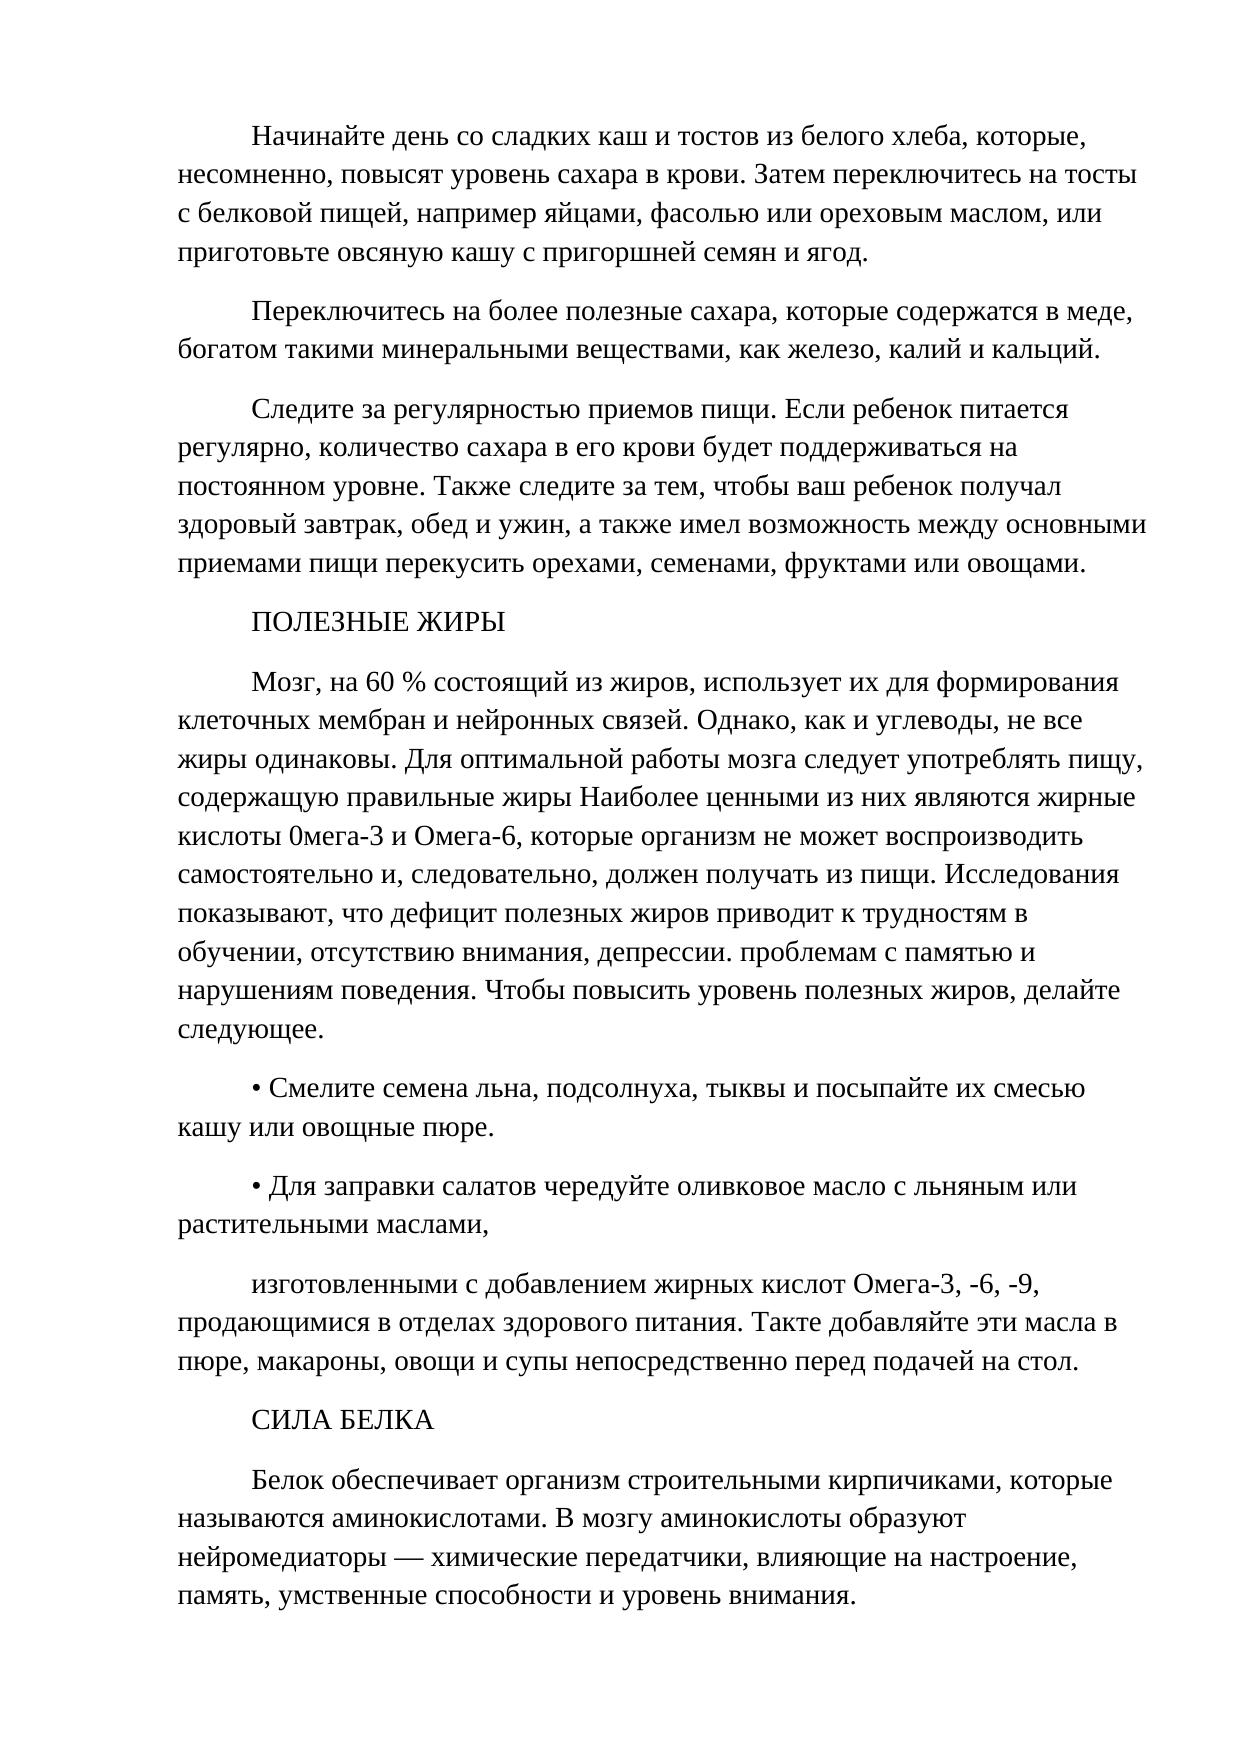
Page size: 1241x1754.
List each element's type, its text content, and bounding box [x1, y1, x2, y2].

text • Для заправки салатов чередуйте оливковое масло с льняным или растительными маслами, [177, 1168, 1152, 1240]
text ПОЛЕЗНЫЕ ЖИРЫ [177, 604, 1152, 638]
text изготовленными с добавлением жирных кислот Омега-3, -6, -9, продающимися в отделах здорового питания. Такте добавляйте эти масла в пюре, макароны, овощи и супы непосредственно перед подачей на стол. [177, 1266, 1152, 1377]
text Начинайте день со сладких каш и тостов из белого хлеба, которые, несомненно, повысят уровень сахара в крови. Затем переключитесь на тосты с белковой пищей, например яйцами, фасолью или ореховым маслом, или приготовьте овсяную кашу с пригоршней семян и ягод. [177, 118, 1152, 267]
text Белок обеспечивает организм строительными кирпичиками, которые называются аминокислотами. В мозгу аминокислоты образуют нейромедиаторы — химические передатчики, влияющие на настроение, память, умственные способности и уровень внимания. [177, 1462, 1152, 1611]
text СИЛА БЕЛКА [177, 1402, 1152, 1436]
text Мозг, на 60 % состоящий из жиров, использует их для формирования клеточных мембран и нейронных связей. Однако, как и углеводы, не все жиры одинаковы. Для оптимальной работы мозга следует употреблять пищу, содержащую правильные жиры Наиболее ценными из них являются жирные кислоты 0мега-3 и Омега-6, которые организм не может воспроизводить самостоятельно и, следовательно, должен получать из пищи. Исследования показывают, что дефицит полезных жиров приводит к трудностям в обучении, отсутствию внимания, депрессии. проблемам с памятью и нарушениям поведения. Чтобы повысить уровень полезных жиров, делайте следующее. [177, 664, 1152, 1044]
text • Смелите семена льна, подсолнуха, тыквы и посыпайте их смесью кашу или овощные пюре. [177, 1070, 1152, 1142]
text Переключитесь на более полезные сахара, которые содержатся в меде, богатом такими минеральными веществами, как железо, калий и кальций. [177, 293, 1152, 365]
text Следите за регулярностью приемов пищи. Если ребенок питается регулярно, количество сахара в его крови будет поддерживаться на постоянном уровне. Также следите за тем, чтобы ваш ребенок получал здоровый завтрак, обед и ужин, а также имел возможность между основными приемами пищи перекусить орехами, семенами, фруктами или овощами. [177, 391, 1152, 579]
